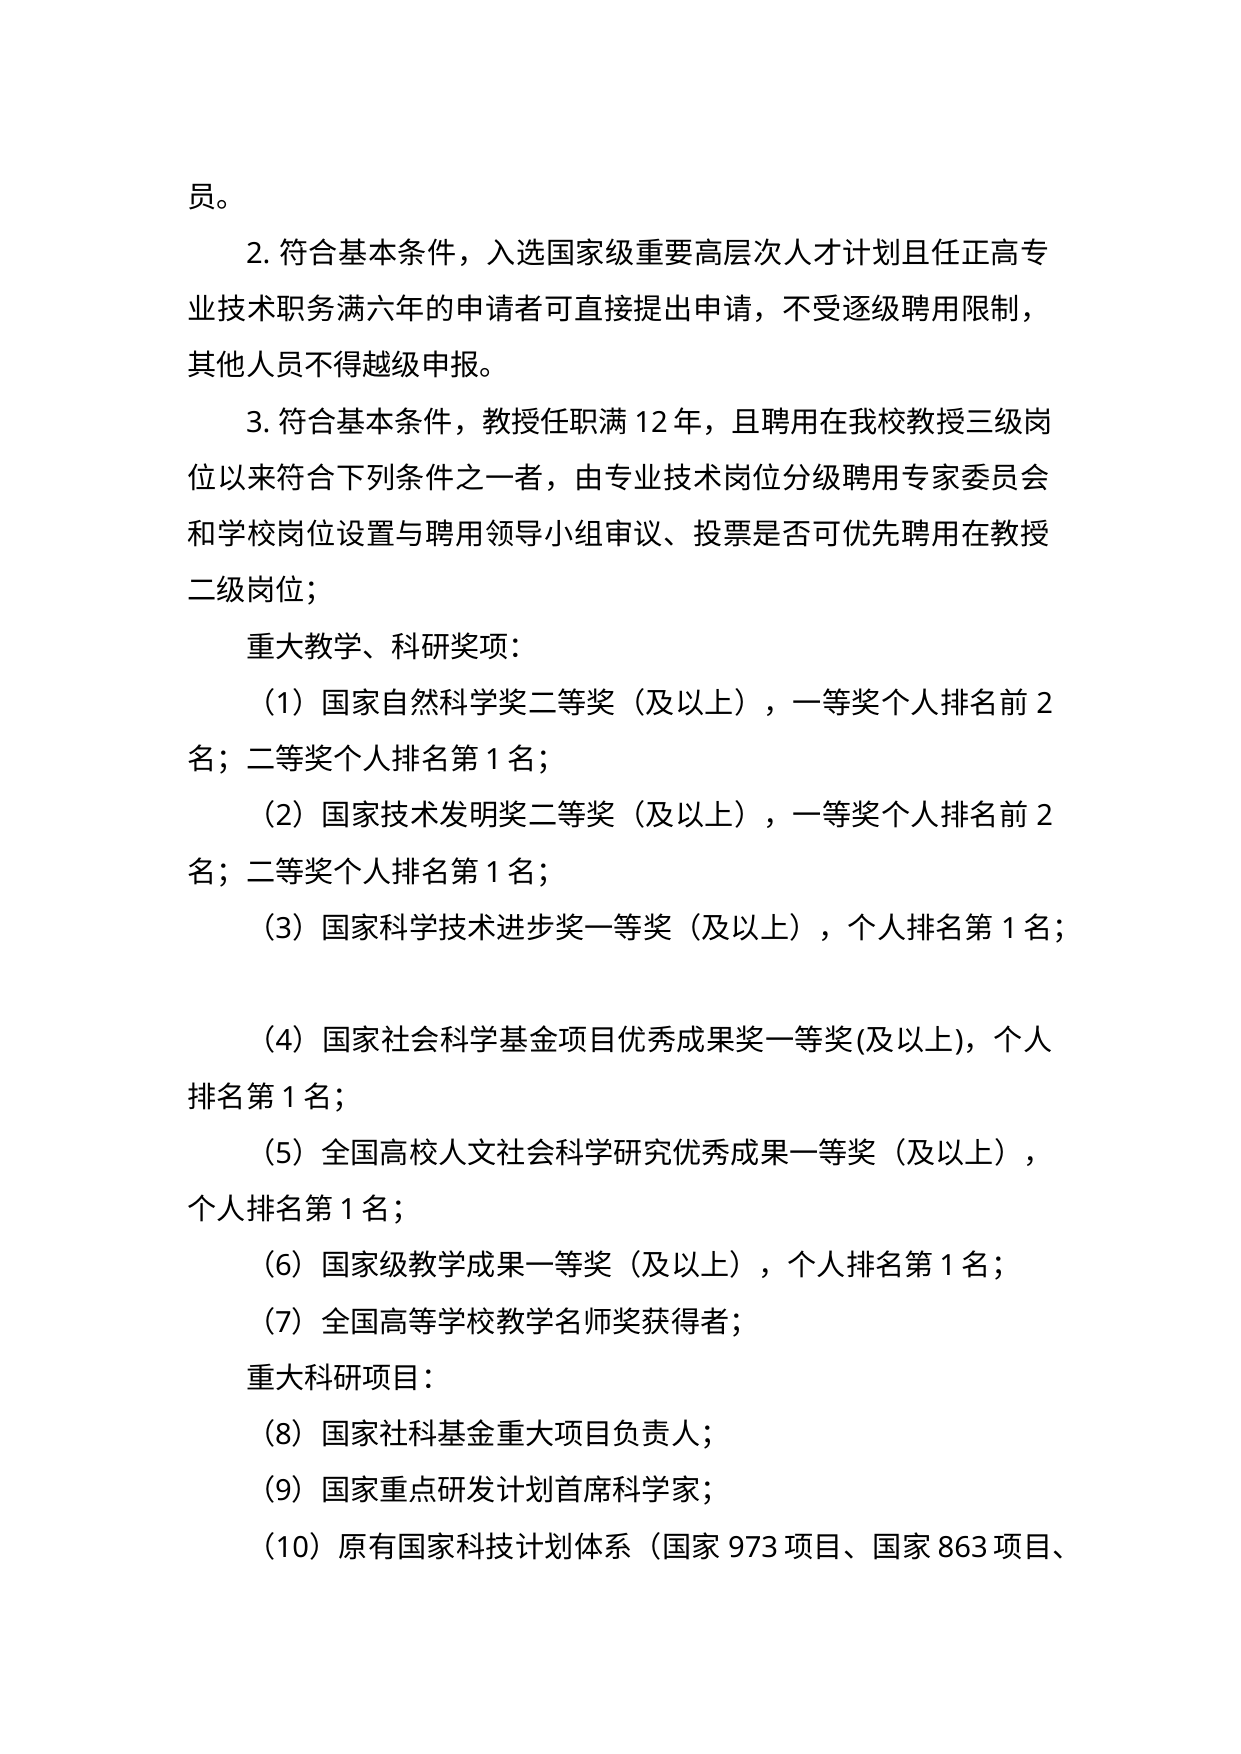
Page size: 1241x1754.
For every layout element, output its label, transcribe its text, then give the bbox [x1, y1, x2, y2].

text 2. 符合基本条件，入选国家级重要高层次人才计划且任正高专业技术职务满六年的申请者可直接提出申请，不受逐级聘用限制，其他人员不得越级申报。 [187, 218, 1053, 387]
text （8）国家社科基金重大项目负责人； [187, 1399, 1053, 1456]
text （5）全国高校人文社会科学研究优秀成果一等奖（及以上），个人排名第1名； [187, 1118, 1053, 1231]
text （4）国家社会科学基金项目优秀成果奖一等奖(及以上)，个人排名第1名； [187, 1006, 1053, 1118]
text （2）国家技术发明奖二等奖（及以上），一等奖个人排名前2名；二等奖个人排名第1名； [187, 781, 1053, 893]
text （9）国家重点研发计划首席科学家； [187, 1456, 1053, 1512]
text （7）全国高等学校教学名师奖获得者； [187, 1287, 1053, 1343]
text （1）国家自然科学奖二等奖（及以上），一等奖个人排名前2名；二等奖个人排名第1名； [187, 668, 1053, 781]
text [187, 1512, 1053, 1568]
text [187, 162, 1053, 218]
text 重大教学、科研奖项： [187, 612, 1053, 668]
text 重大科研项目： [187, 1343, 1053, 1399]
text （6）国家级教学成果一等奖（及以上），个人排名第1名； [187, 1231, 1053, 1287]
text 3. 符合基本条件，教授任职满12年，且聘用在我校教授三级岗位以来符合下列条件之一者，由专业技术岗位分级聘用专家委员会和学校岗位设置与聘用领导小组审议、投票是否可优先聘用在教授二级岗位； [187, 387, 1053, 612]
text （3）国家科学技术进步奖一等奖（及以上），个人排名第1名； [187, 893, 1053, 1006]
